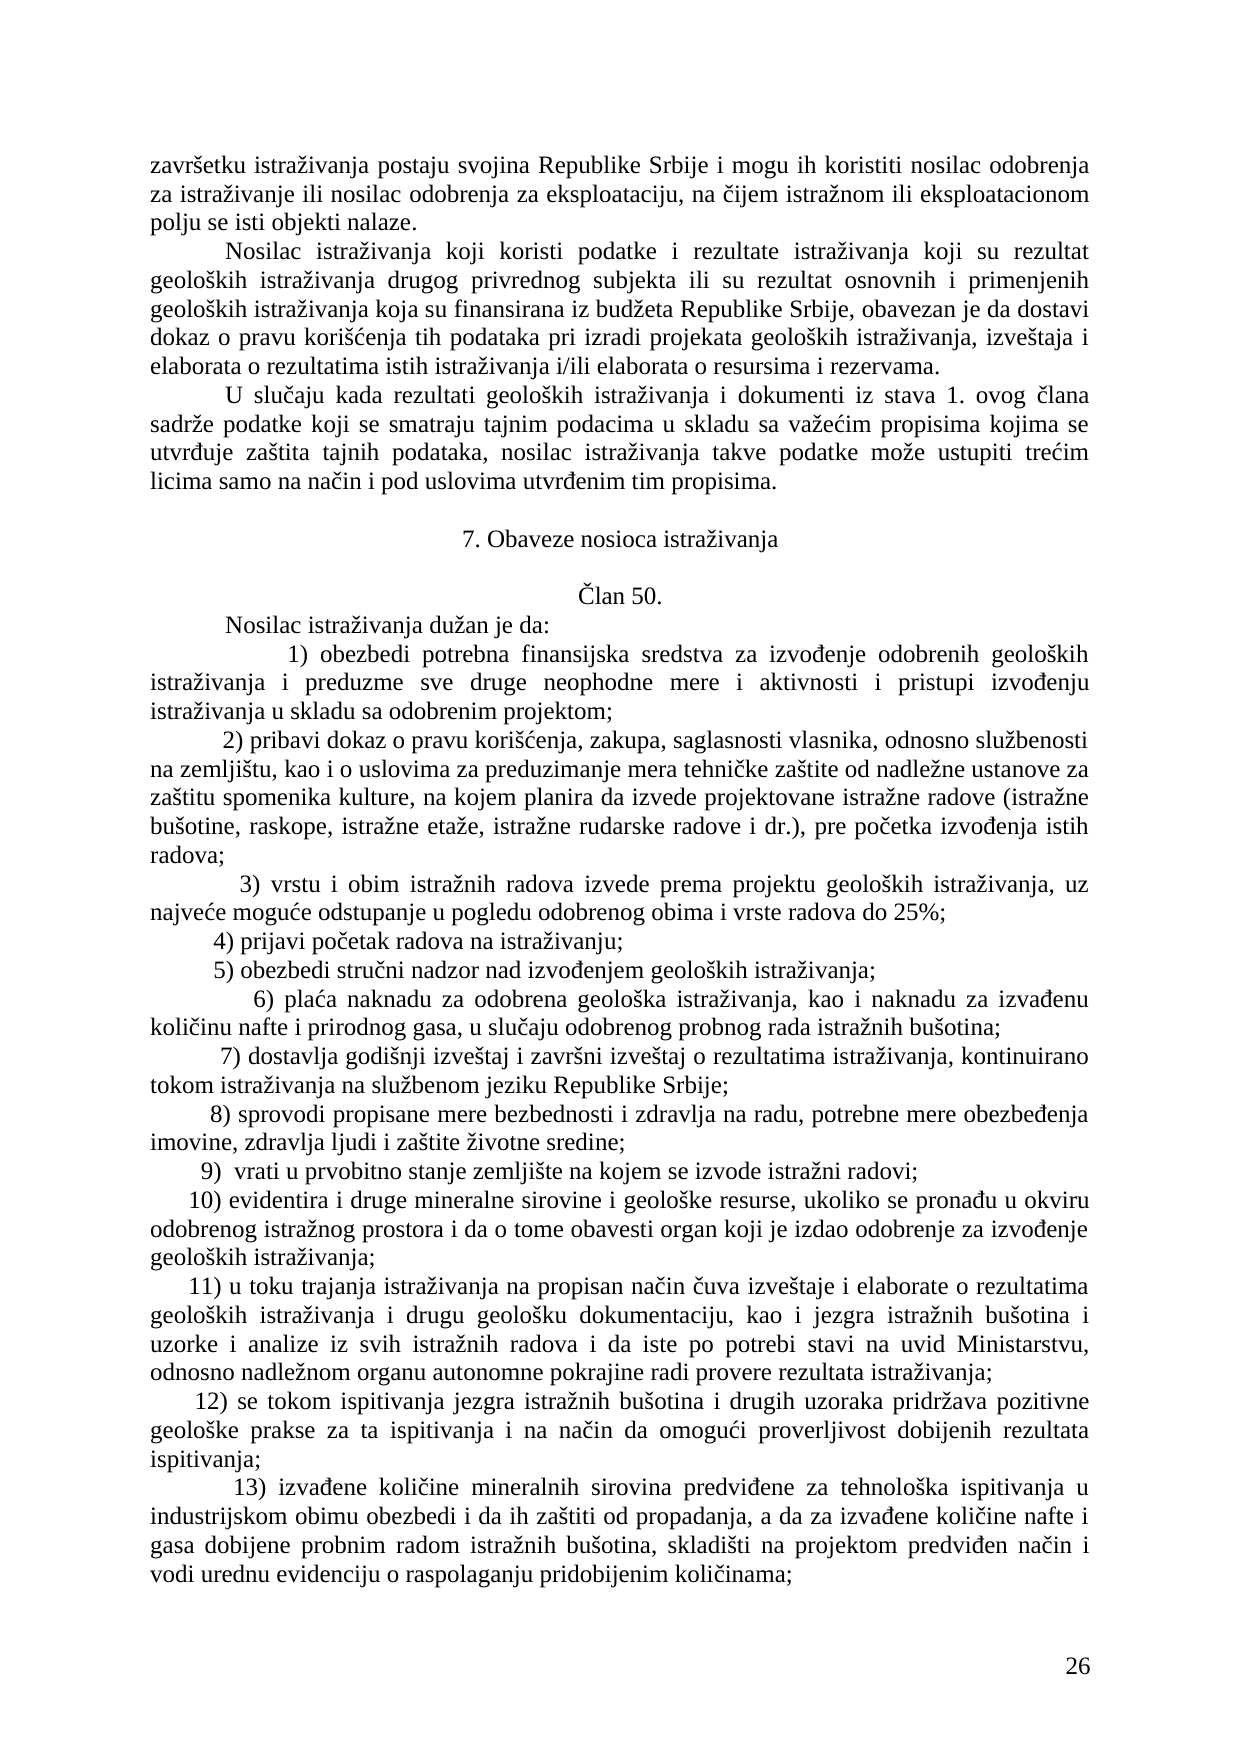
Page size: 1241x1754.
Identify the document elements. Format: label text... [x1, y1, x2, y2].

text Član 50. [150, 581, 1090, 610]
text 11) u toku trajanja istraživanja na propisan način čuva izveštaje i elaborate o rezultatima geoloških istraživanja i drugu geološku dokumentaciju, kao i jezgra istražnih bušotina i uzorke i analize iz svih istražnih radova i da iste po potrebi stavi na uvid Ministarstvu, odnosno nadležnom organu autonomne pokrajine radi provere rezultata istraživanja; [150, 1271, 1090, 1386]
text 6) plaća naknadu za odobrena geološka istraživanja, kao i naknadu za izvađenu količinu nafte i prirodnog gasa, u slučaju odobrenog probnog rada istražnih bušotina; [141, 984, 1090, 1041]
text 2) pribavi dokaz o pravu korišćenja, zakupa, saglasnosti vlasnika, odnosno službenosti na zemljištu, kao i o uslovima za preduzimanje mera tehničke zaštite od nadležne ustanove za zaštitu spomenika kulture, na kojem planira da izvede projektovane istražne radove (istražne bušotine, raskope, istražne etaže, istražne rudarske radove i dr.), pre početka izvođenja istih radova; [141, 725, 1090, 869]
text 13) izvađene količine mineralnih sirovina predviđene za tehnološka ispitivanja u industrijskom obimu obezbedi i da ih zaštiti od propadanja, a da za izvađene količine nafte i gasa dobijene probnim radom istražnih bušotina, skladišti na projektom predviđen način i vodi urednu evidenciju o raspolaganju pridobijenim količinama; [150, 1472, 1090, 1587]
text 5) obezbedi stručni nadzor nad izvođenjem geoloških istraživanja; [188, 955, 1090, 984]
text Nosilac istraživanja dužan je da: [150, 610, 1090, 639]
text 3) vrstu i obim istražnih radova izvede prema projektu geoloških istraživanja, uz najveće moguće odstupanje u pogledu odobrenog obima i vrste radova do 25%; [150, 869, 1090, 926]
text 7) dostavlja godišnji izveštaj i završni izveštaj o rezultatima istraživanja, kontinuirano tokom istraživanja na službenom jeziku Republike Srbije; [141, 1041, 1090, 1099]
text 10) evidentira i druge mineralne sirovine i geološke resurse, ukoliko se pronađu u okviru odobrenog istražnog prostora i da o tome obavesti organ koji je izdao odobrenje za izvođenje geoloških istraživanja; [150, 1185, 1090, 1271]
text 12) se tokom ispitivanja jezgra istražnih bušotina i drugih uzoraka pridržava pozitivne geološke prakse za ta ispitivanja i na način da omogući proverljivost dobijenih rezultata ispitivanja; [150, 1386, 1090, 1472]
text 4) prijavi početak radova na istraživanju; [188, 926, 1090, 955]
text U slučaju kada rezultati geoloških istraživanja i dokumenti iz stava 1. ovog člana sadrže podatke koji se smatraju tajnim podacima u skladu sa važećim propisima kojima se utvrđuje zaštita tajnih podataka, nosilac istraživanja takve podatke može ustupiti trećim licima samo na način i pod uslovima utvrđenim tim propisima. [150, 380, 1090, 495]
text Nosilac istraživanja koji koristi podatke i rezultate istraživanja koji su rezultat geoloških istraživanja drugog privrednog subjekta ili su rezultat osnovnih i primenjenih geoloških istraživanja koja su finansirana iz budžeta Republike Srbije, obavezan je da dostavi dokaz o pravu korišćenja tih podataka pri izradi projekata geoloških istraživanja, izveštaja i elaborata o rezultatima istih istraživanja i/ili elaborata o resursima i rezervama. [150, 236, 1090, 380]
text 1) obezbedi potrebna finansijska sredstva za izvođenje odobrenih geoloških istraživanja i preduzme sve druge neophodne mere i aktivnosti i pristupi izvođenju istraživanja u skladu sa odobrenim projektom; [150, 639, 1090, 725]
text 8) sprovodi propisane mere bezbednosti i zdravlja na radu, potrebne mere obezbeđenja imovine, zdravlja ljudi i zaštite životne sredine; [150, 1099, 1090, 1156]
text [150, 150, 1090, 236]
text 7. Obaveze nosioca istraživanja [150, 524, 1090, 552]
text 9) vrati u prvobitno stanje zemljište na kojem se izvode istražni radovi; [188, 1156, 1090, 1185]
